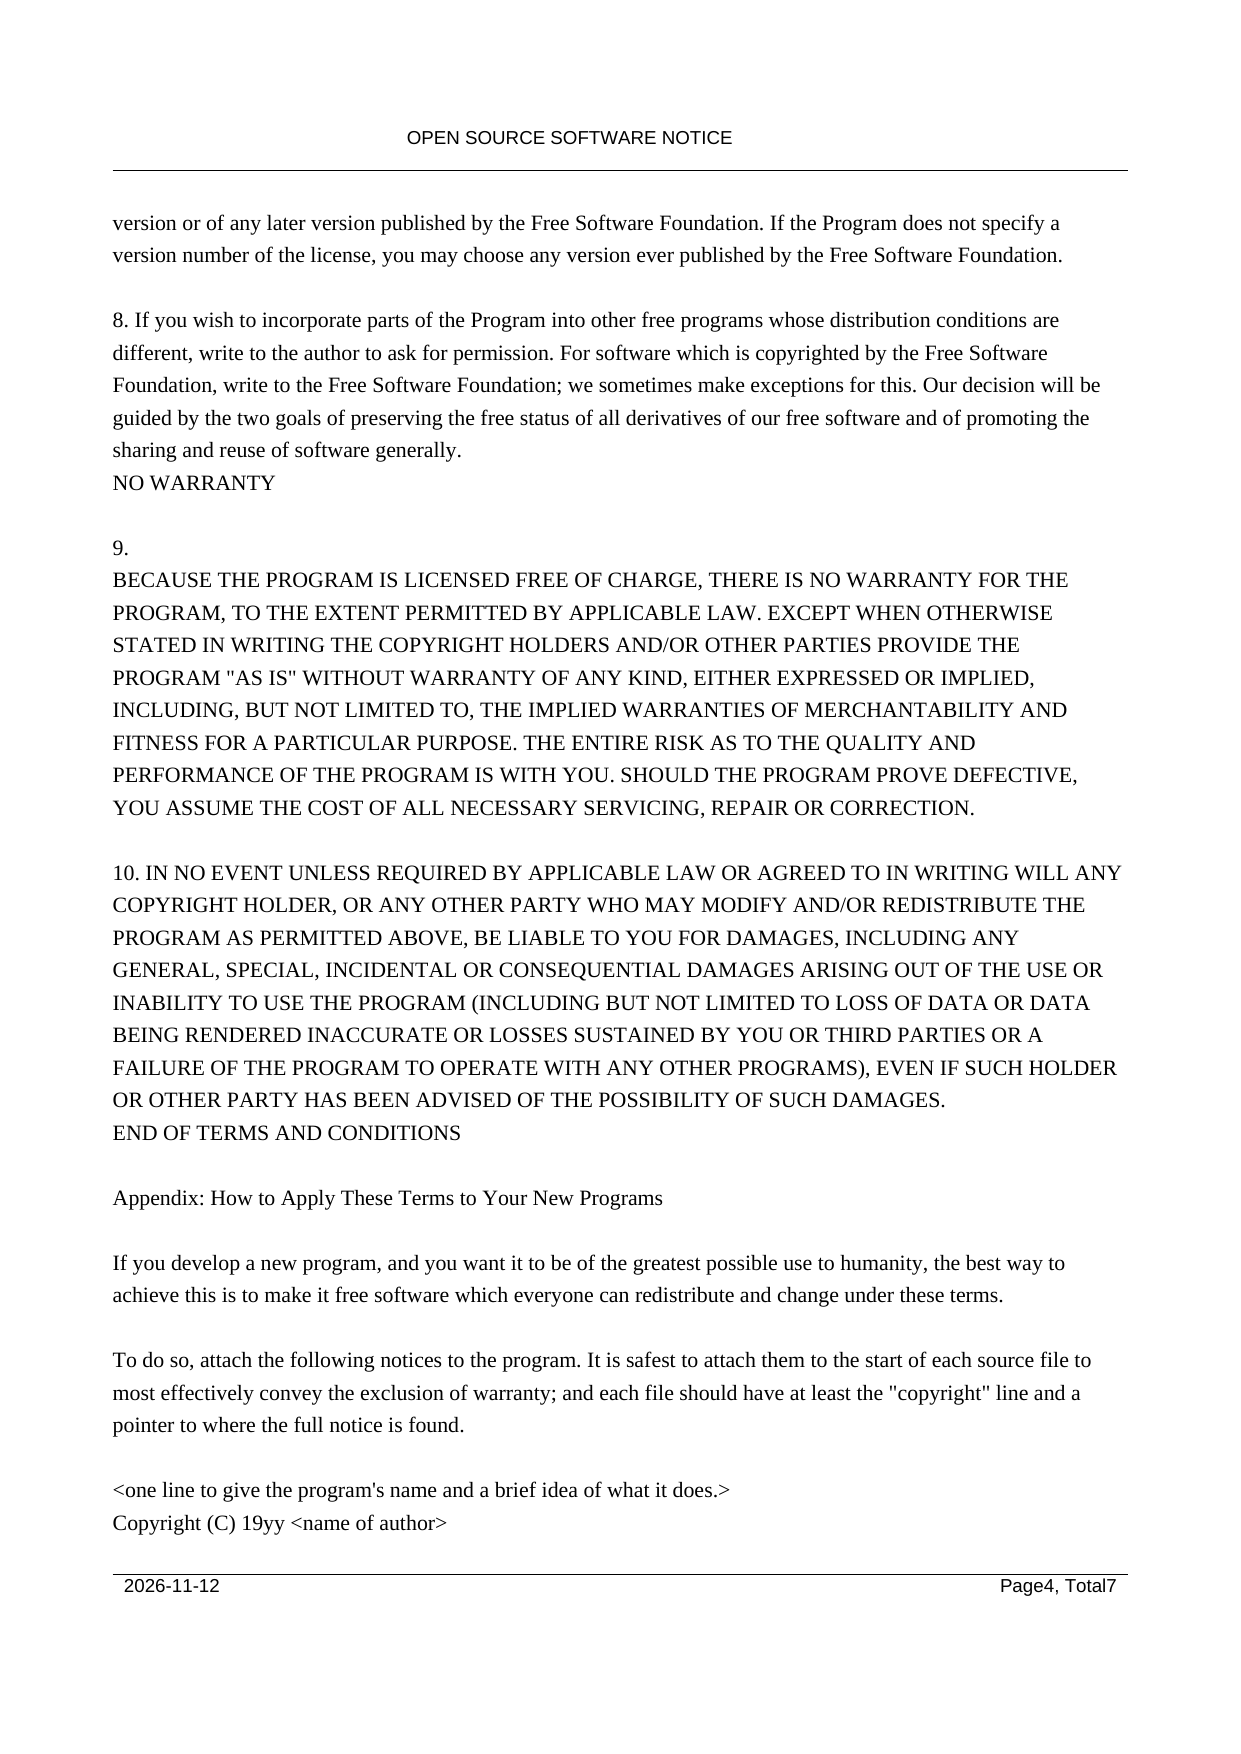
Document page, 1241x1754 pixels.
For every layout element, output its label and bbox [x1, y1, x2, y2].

text [112, 206, 1128, 1539]
